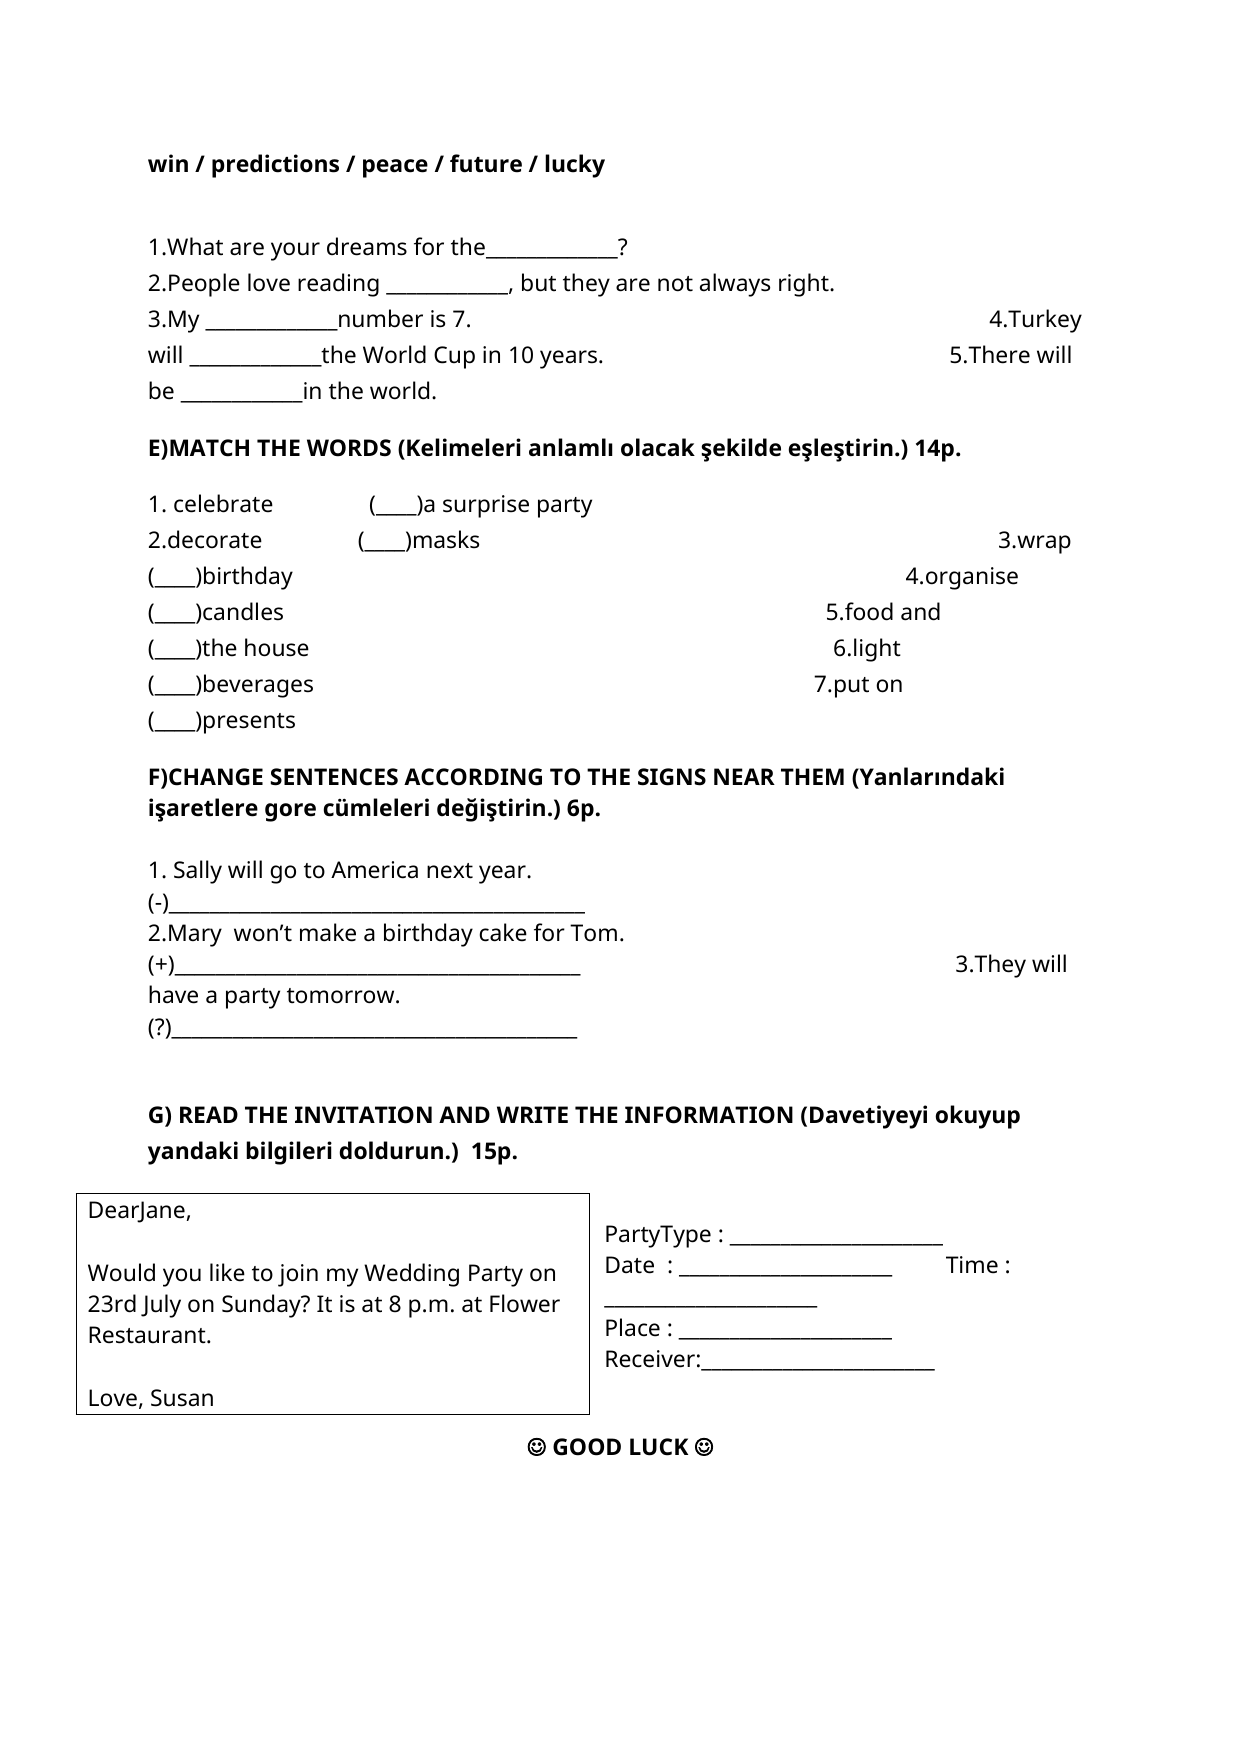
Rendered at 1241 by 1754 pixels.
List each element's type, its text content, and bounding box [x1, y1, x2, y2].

text 1. celebrate (____)a surprise party 2.decorate (____)masks 3.wrap (____)birthday 4.organise (____)candles 5.food and (____)the house 6.light (____)beverages 7.put on (____)presents [148, 488, 1093, 735]
text F)CHANGE SENTENCES ACCORDING TO THE SIGNS NEAR THEM (Yanlarındaki işaretlere gore cümleleri değiştirin.) 6p. [148, 761, 1093, 823]
text GOOD LUCK [148, 1431, 1093, 1462]
text 1. Sally will go to America next year. [148, 854, 1093, 886]
text win / predictions / peace / future / lucky [148, 148, 1093, 179]
table_header DearJane, Would you like to join my Wedding Party on 23rd July on Sunday? It is at 8 p.m. at Flower Restaurant. Love, Susan [77, 1194, 589, 1414]
text E)MATCH THE WORDS (Kelimeleri anlamlı olacak şekilde eşleştirin.) 14p. [148, 431, 1093, 463]
text 1.What are your dreams for the_____________? 2.People love reading ____________, but they are not always right. 3.My _____________number is 7. 4.Turkey will _____________the World Cup in 10 years. 5.There will be ____________in the world. [148, 231, 1093, 406]
text Date : _____________________ Time : _____________________ [590, 1249, 1093, 1311]
text G) READ THE INVITATION AND WRITE THE INFORMATION (Davetiyeyi okuyup yandaki bilgileri doldurun.) 15p. [148, 1099, 1093, 1166]
text (-)_________________________________________ 2.Mary won’t make a birthday cake for Tom. [148, 886, 1093, 948]
text (+)________________________________________ 3.They will have a party tomorrow. (?)________________________________________ [148, 948, 1093, 1042]
text PartyType : _____________________ [590, 1218, 1093, 1249]
text Place : _____________________ [590, 1311, 1093, 1343]
text Receiver:_______________________ [590, 1343, 1093, 1374]
